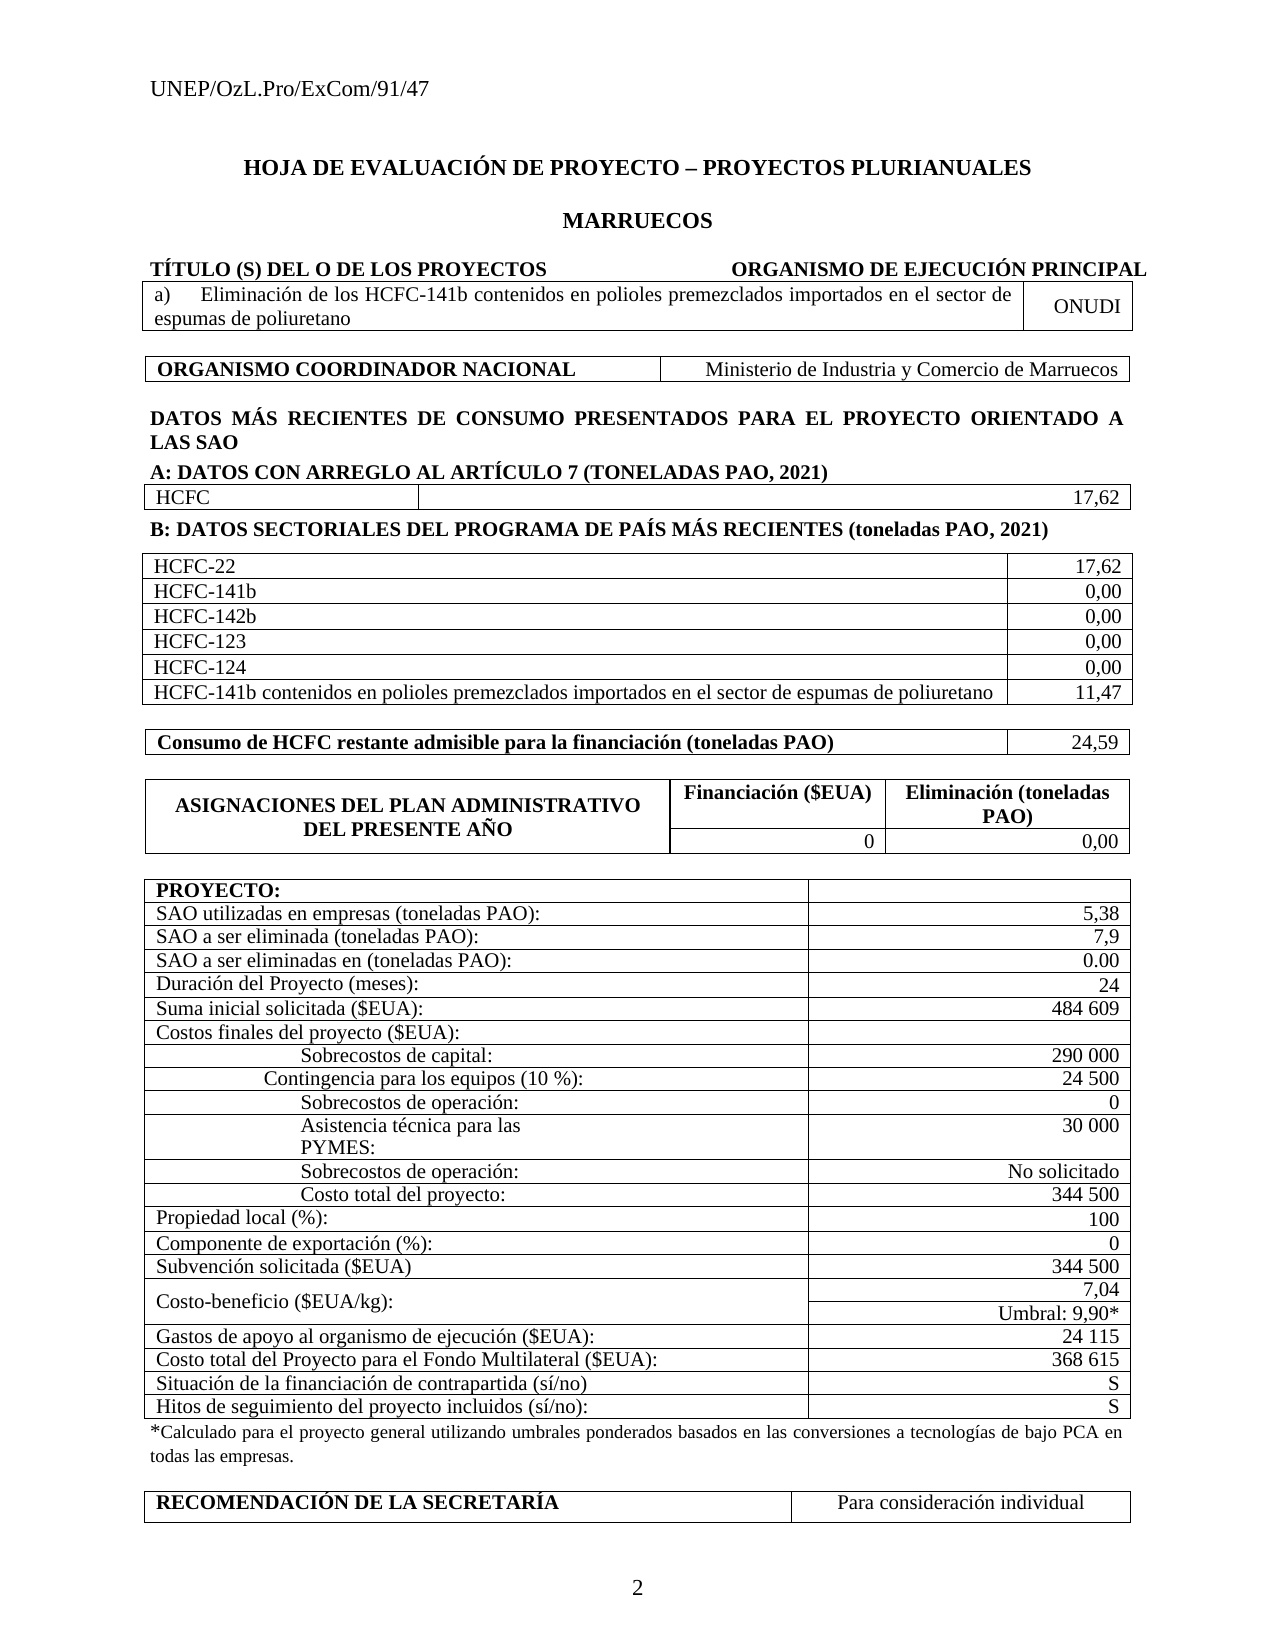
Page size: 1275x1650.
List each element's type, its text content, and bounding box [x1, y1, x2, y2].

text TÍTULO (S) DEL O DE LOS PROYECTOS ORGANISMO DE EJECUCIÓN PRINCIPAL [150, 257, 1181, 281]
table_cell SAO a ser eliminadas en (toneladas PAO): [145, 950, 808, 972]
table_cell Costo total del Proyecto para el Fondo Multilateral ($EUA): [145, 1349, 808, 1371]
table_header ASIGNACIONES DEL PLAN ADMINISTRATIVO DEL PRESENTE AÑO [146, 780, 669, 853]
table_header [809, 880, 1130, 902]
table_cell [145, 1160, 289, 1183]
table_cell Contingencia para los equipos (10 %): [145, 1068, 808, 1090]
table_cell 368 615 [809, 1349, 1130, 1371]
text *Calculado para el proyecto general utilizando umbrales ponderados basados en las conversiones a tecnologías de bajo PCA en todas las empresas. [150, 1419, 1125, 1467]
table_cell 5,38 [809, 903, 1130, 925]
table_cell 0,00 [1008, 579, 1132, 603]
table_cell 7,9 [809, 926, 1130, 948]
table_header Consumo de HCFC restante admisible para la financiación (toneladas PAO) [146, 730, 1007, 754]
table_header Financiación ($EUA) [671, 780, 885, 828]
table_header HCFC [145, 485, 418, 509]
table_header a) Eliminación de los HCFC-141b contenidos en polioles premezclados importados en el sector de espumas de poliuretano [143, 282, 1023, 330]
table_cell Propiedad local (%): [145, 1207, 808, 1231]
table_cell 344 500 [809, 1255, 1130, 1278]
table_cell SAO utilizadas en empresas (toneladas PAO): [145, 903, 808, 925]
table_cell [145, 1184, 289, 1206]
table_cell HCFC-141b contenidos en polioles premezclados importados en el sector de espumas de poliuretano [143, 680, 1007, 704]
table_cell 0 [809, 1091, 1130, 1113]
table_cell 344 500 [809, 1184, 1130, 1206]
table_cell Hitos de seguimiento del proyecto incluidos (sí/no): [145, 1395, 808, 1418]
text A: DATOS CON ARREGLO AL ARTÍCULO 7 (TONELADAS PAO, 2021) [150, 460, 1125, 484]
table_cell 0,00 [1008, 630, 1132, 653]
table_header HCFC-22 [143, 554, 1007, 578]
table_header 17,62 [419, 485, 1130, 509]
table_header PROYECTO: [145, 880, 808, 902]
table_cell 100 [809, 1207, 1130, 1231]
table_cell SAO a ser eliminada (toneladas PAO): [145, 926, 808, 948]
table_cell Asistencia técnica para las PYMES: [289, 1115, 808, 1159]
table_cell 0 [671, 829, 885, 853]
table_cell Situación de la financiación de contrapartida (sí/no) [145, 1372, 808, 1394]
text B: DATOS SECTORIALES DEL PROGRAMA DE PAÍS MÁS RECIENTES (toneladas PAO, 2021) [150, 517, 1125, 541]
table_cell Sobrecostos de operación: [289, 1091, 808, 1113]
table_header ONUDI [1024, 282, 1132, 330]
table_cell Costo-beneficio ($EUA/kg): [145, 1279, 808, 1324]
table_cell Sobrecostos de operación: [289, 1160, 808, 1183]
table_cell No solicitado [809, 1160, 1130, 1183]
table_cell 24 500 [809, 1068, 1130, 1090]
text MARRUECOS [150, 207, 1125, 233]
table_header Para consideración individual [792, 1492, 1130, 1522]
table_cell Costo total del proyecto: [289, 1184, 808, 1206]
table_cell 11,47 [1008, 680, 1132, 704]
text HOJA DE EVALUACIÓN DE PROYECTO – PROYECTOS PLURIANUALES [150, 154, 1125, 180]
table_cell 0,00 [1008, 655, 1132, 679]
table_cell 484 609 [809, 998, 1130, 1020]
table_cell 24 115 [809, 1325, 1130, 1348]
table_header Eliminación (toneladas PAO) [886, 780, 1129, 828]
table_cell Suma inicial solicitada ($EUA): [145, 998, 808, 1020]
table_header 17,62 [1008, 554, 1132, 578]
text DATOS MÁS RECIENTES DE CONSUMO PRESENTADOS PARA EL PROYECTO ORIENTADO A LAS SAO [150, 406, 1125, 454]
table_cell HCFC-142b [143, 604, 1007, 628]
table_cell Componente de exportación (%): [145, 1232, 808, 1254]
table_cell [145, 1091, 289, 1113]
table_header 24,59 [1008, 730, 1129, 754]
table_cell 290 000 [809, 1045, 1130, 1067]
table_cell 0 [809, 1232, 1130, 1254]
table_header Ministerio de Industria y Comercio de Marruecos [661, 357, 1129, 381]
table_cell Costos finales del proyecto ($EUA): [145, 1021, 808, 1043]
table_cell [809, 1021, 1130, 1043]
table_header ORGANISMO COORDINADOR NACIONAL [146, 357, 660, 381]
table_cell HCFC-124 [143, 655, 1007, 679]
table_cell Gastos de apoyo al organismo de ejecución ($EUA): [145, 1325, 808, 1348]
table_cell 24 [809, 973, 1130, 997]
table_cell HCFC-141b [143, 579, 1007, 603]
table_cell HCFC-123 [143, 630, 1007, 653]
table_cell S [809, 1395, 1130, 1418]
table_cell Duración del Proyecto (meses): [145, 973, 808, 997]
table_header RECOMENDACIÓN DE LA SECRETARÍA [145, 1492, 791, 1522]
table_cell 0,00 [1008, 604, 1132, 628]
table_cell [145, 1045, 289, 1067]
table_cell 0.00 [809, 950, 1130, 972]
table_cell 30 000 [809, 1115, 1130, 1159]
table_cell [145, 1115, 289, 1159]
table_cell Sobrecostos de capital: [289, 1045, 808, 1067]
table_cell Subvención solicitada ($EUA) [145, 1255, 808, 1278]
table_cell Umbral: 9,90* [809, 1302, 1130, 1324]
table_cell 7,04 [809, 1279, 1130, 1301]
table_cell S [809, 1372, 1130, 1394]
table_cell 0,00 [886, 829, 1129, 853]
